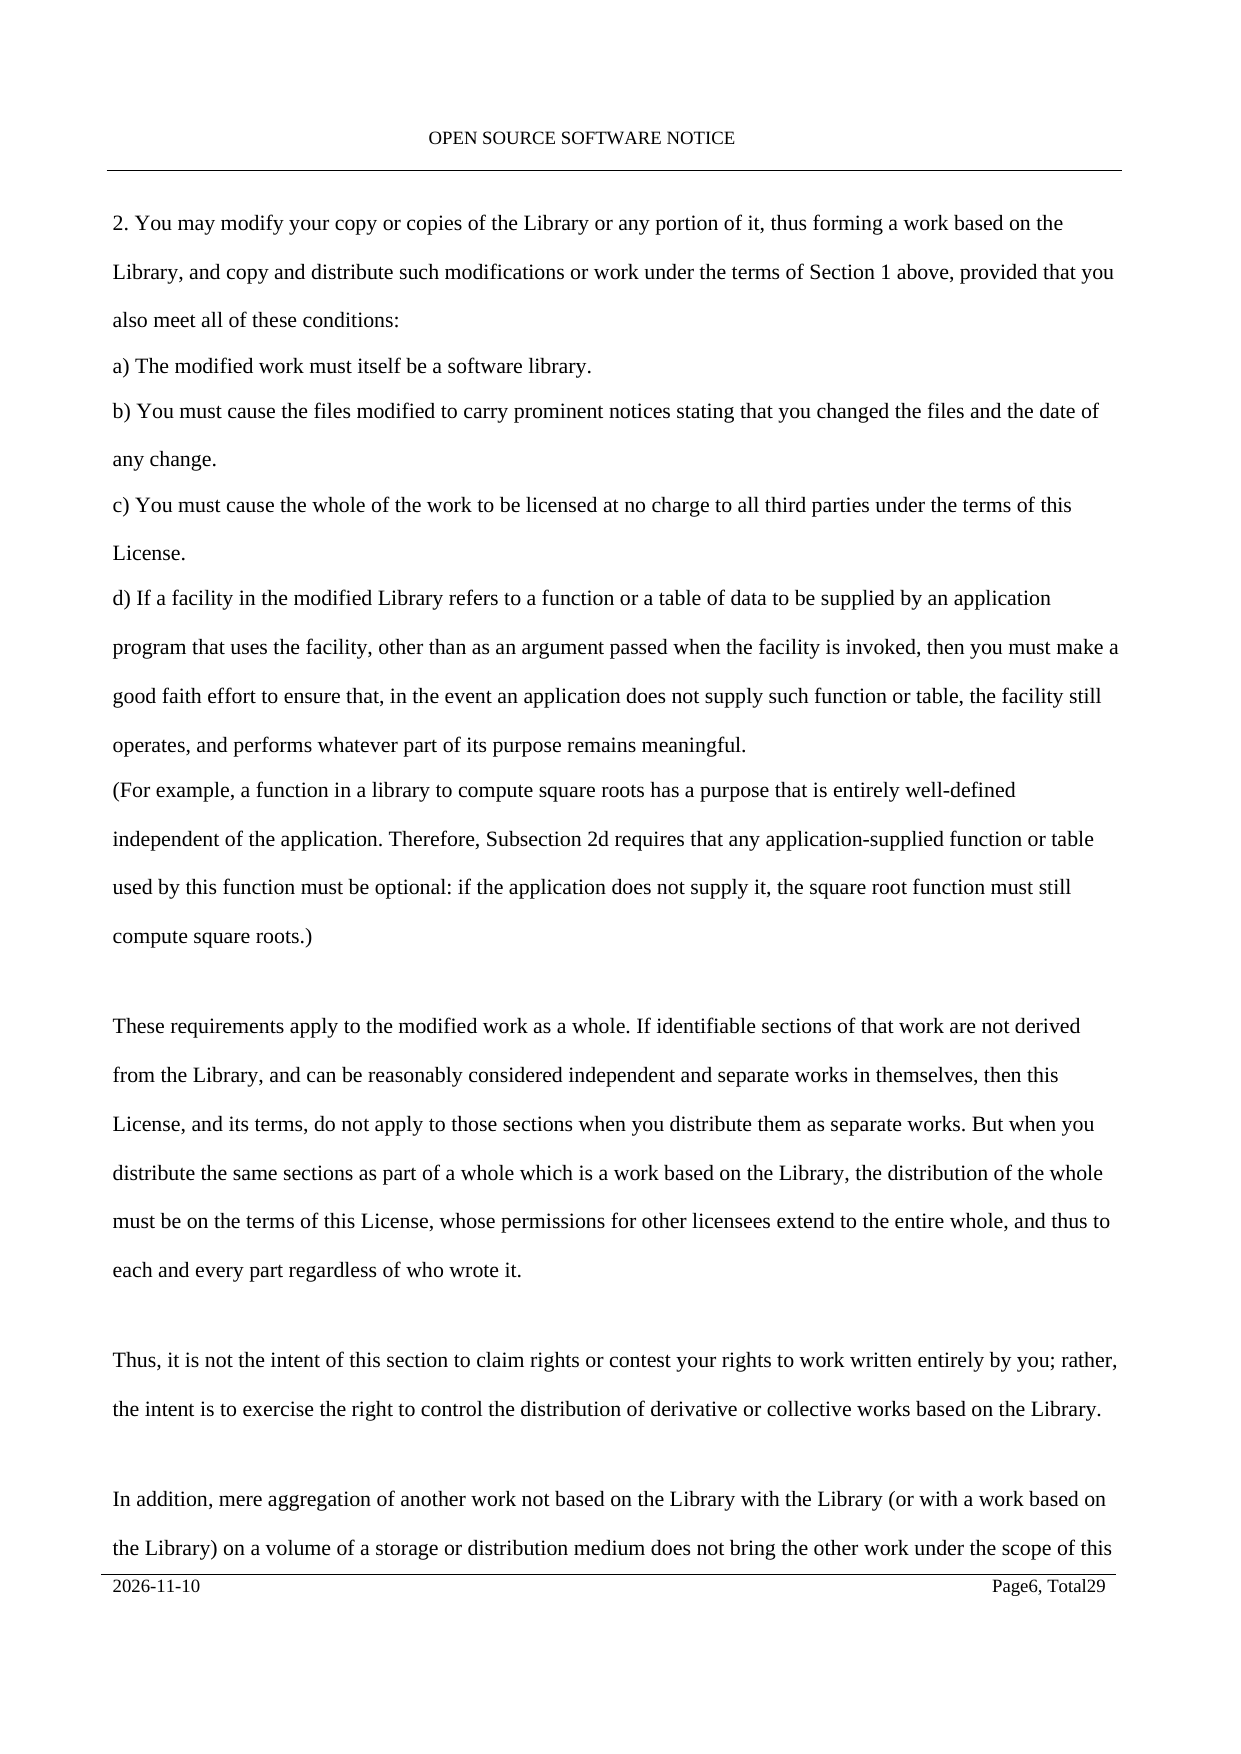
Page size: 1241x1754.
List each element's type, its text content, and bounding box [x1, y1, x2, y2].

text d) If a facility in the modified Library refers to a function or a table of data to be supplied by an application program that uses the facility, other than as an argument passed when the facility is invoked, then you must make a good faith effort to ensure that, in the event an application does not supply such function or table, the facility still operates, and performs whatever part of its purpose remains meaningful. [112, 582, 1128, 761]
text a) The modified work must itself be a software library. [112, 349, 1128, 381]
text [112, 1482, 1128, 1564]
text (For example, a function in a library to compute square roots has a purpose that is entirely well-defined independent of the application. Therefore, Subsection 2d requires that any application-supplied function or table used by this function must be optional: if the application does not supply it, the square root function must still compute square roots.) [112, 773, 1128, 952]
text b) You must cause the files modified to carry prominent notices stating that you changed the files and the date of any change. [112, 394, 1128, 475]
text Thus, it is not the intent of this section to claim rights or contest your rights to work written entirely by you; rather, the intent is to exercise the right to control the distribution of derivative or collective works based on the Library. [112, 1343, 1128, 1425]
text c) You must cause the whole of the work to be licensed at no charge to all third parties under the terms of this License. [112, 488, 1128, 569]
text 2. You may modify your copy or copies of the Library or any portion of it, thus forming a work based on the Library, and copy and distribute such modifications or work under the terms of Section 1 above, provided that you also meet all of these conditions: [112, 206, 1128, 336]
text These requirements apply to the modified work as a whole. If identifiable sections of that work are not derived from the Library, and can be reasonably considered independent and separate works in themselves, then this License, and its terms, do not apply to those sections when you distribute them as separate works. But when you distribute the same sections as part of a whole which is a work based on the Library, the distribution of the whole must be on the terms of this License, whose permissions for other licensees extend to the entire whole, and thus to each and every part regardless of who wrote it. [112, 1009, 1128, 1286]
